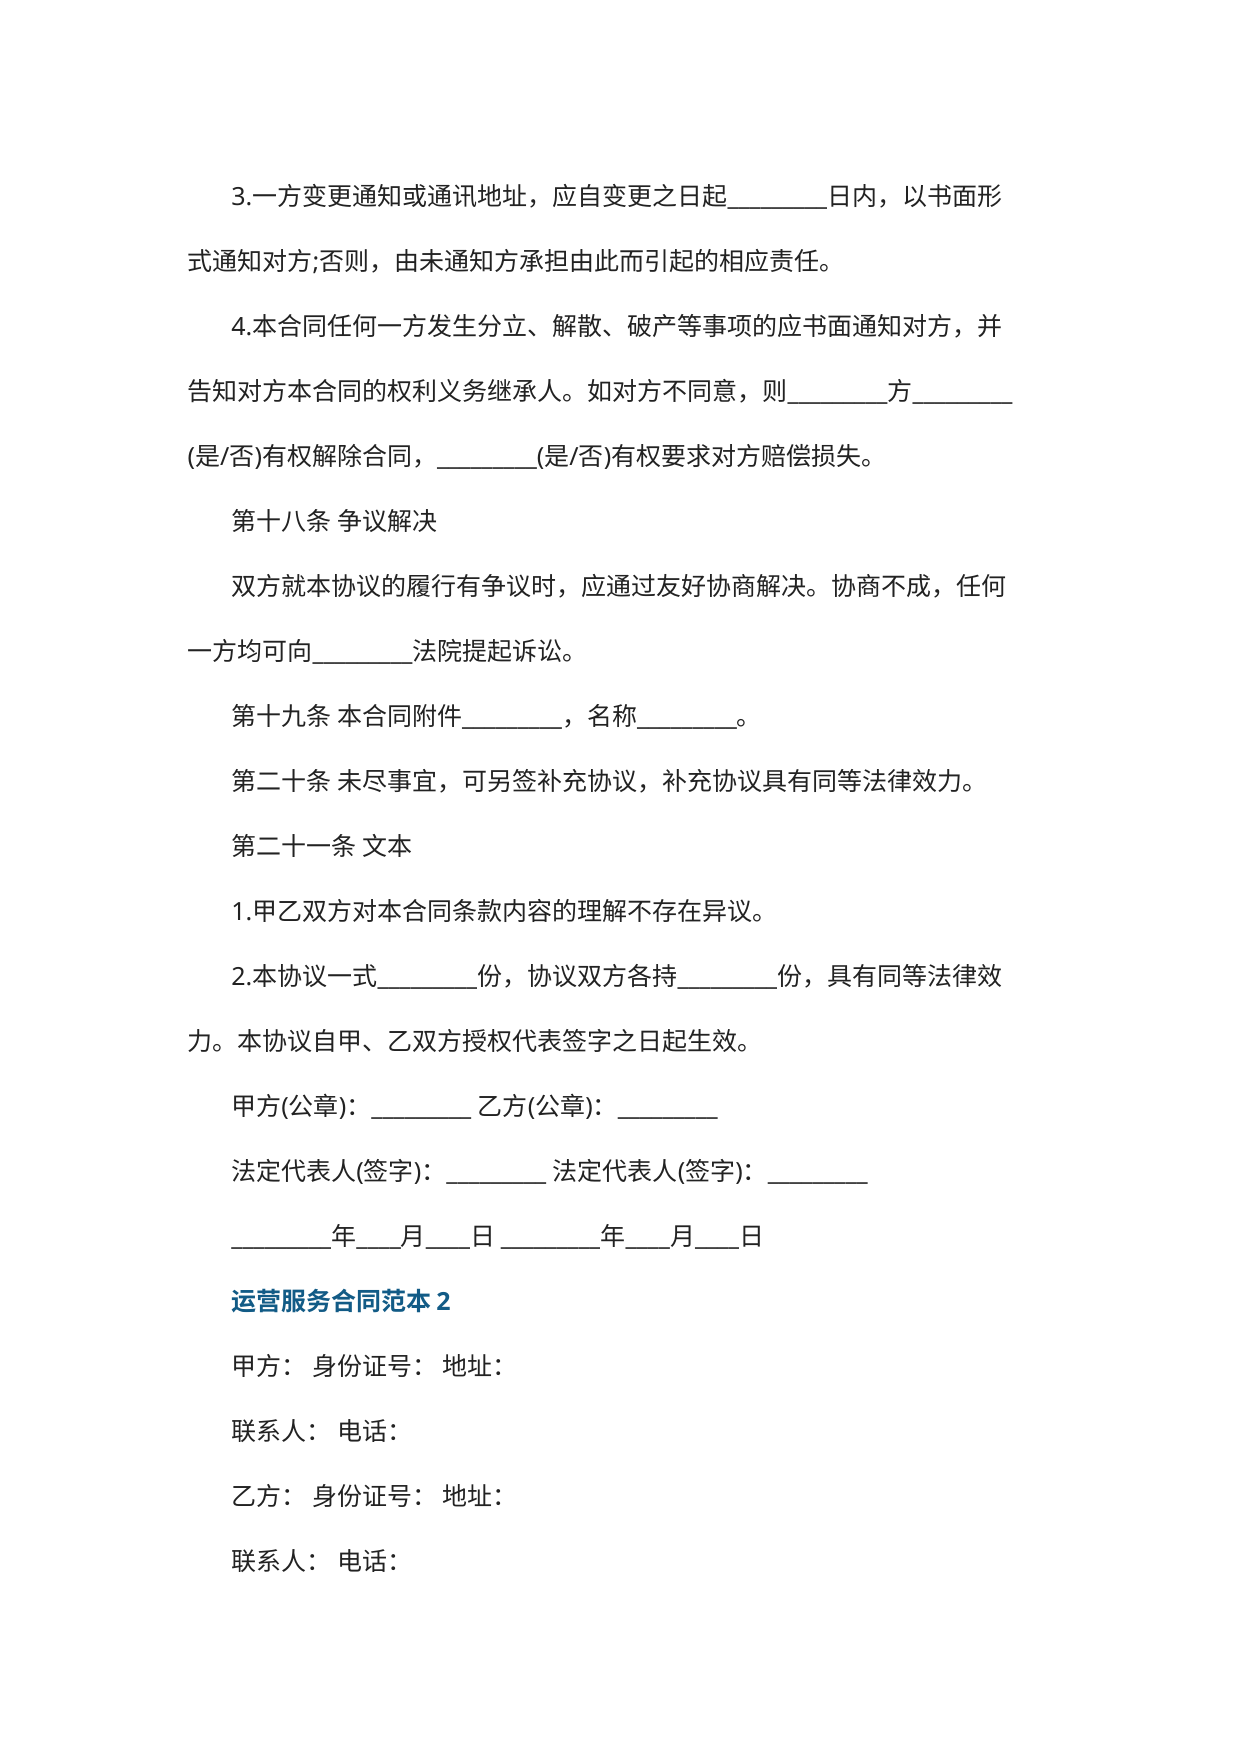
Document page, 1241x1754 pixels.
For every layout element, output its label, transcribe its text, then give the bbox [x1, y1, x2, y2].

text 乙方： 身份证号： 地址： [187, 1462, 1021, 1527]
text 双方就本协议的履行有争议时，应通过友好协商解决。协商不成，任何一方均可向_________法院提起诉讼。 [187, 552, 1021, 682]
text 甲方(公章)：_________ 乙方(公章)：_________ [187, 1072, 1021, 1137]
text 联系人： 电话： [187, 1527, 1021, 1592]
text 1.甲乙双方对本合同条款内容的理解不存在异议。 [187, 877, 1021, 942]
text 联系人： 电话： [187, 1397, 1021, 1462]
text 第十八条 争议解决 [187, 487, 1021, 552]
text 3.一方变更通知或通讯地址，应自变更之日起_________日内，以书面形式通知对方;否则，由未通知方承担由此而引起的相应责任。 [187, 162, 1021, 292]
text 4.本合同任何一方发生分立、解散、破产等事项的应书面通知对方，并告知对方本合同的权利义务继承人。如对方不同意，则_________方_________(是/否)有权解除合同，_________(是/否)有权要求对方赔偿损失。 [187, 292, 1021, 487]
text 第二十一条 文本 [187, 812, 1021, 877]
text 法定代表人(签字)：_________ 法定代表人(签字)：_________ [187, 1137, 1021, 1202]
text 第二十条 未尽事宜，可另签补充协议，补充协议具有同等法律效力。 [187, 747, 1021, 812]
text 运营服务合同范本2 [187, 1267, 1021, 1332]
text _________年____月____日 _________年____月____日 [187, 1202, 1021, 1267]
text 2.本协议一式_________份，协议双方各持_________份，具有同等法律效力。本协议自甲、乙双方授权代表签字之日起生效。 [187, 942, 1021, 1072]
text 第十九条 本合同附件_________，名称_________。 [187, 682, 1021, 747]
text 甲方： 身份证号： 地址： [187, 1332, 1021, 1397]
